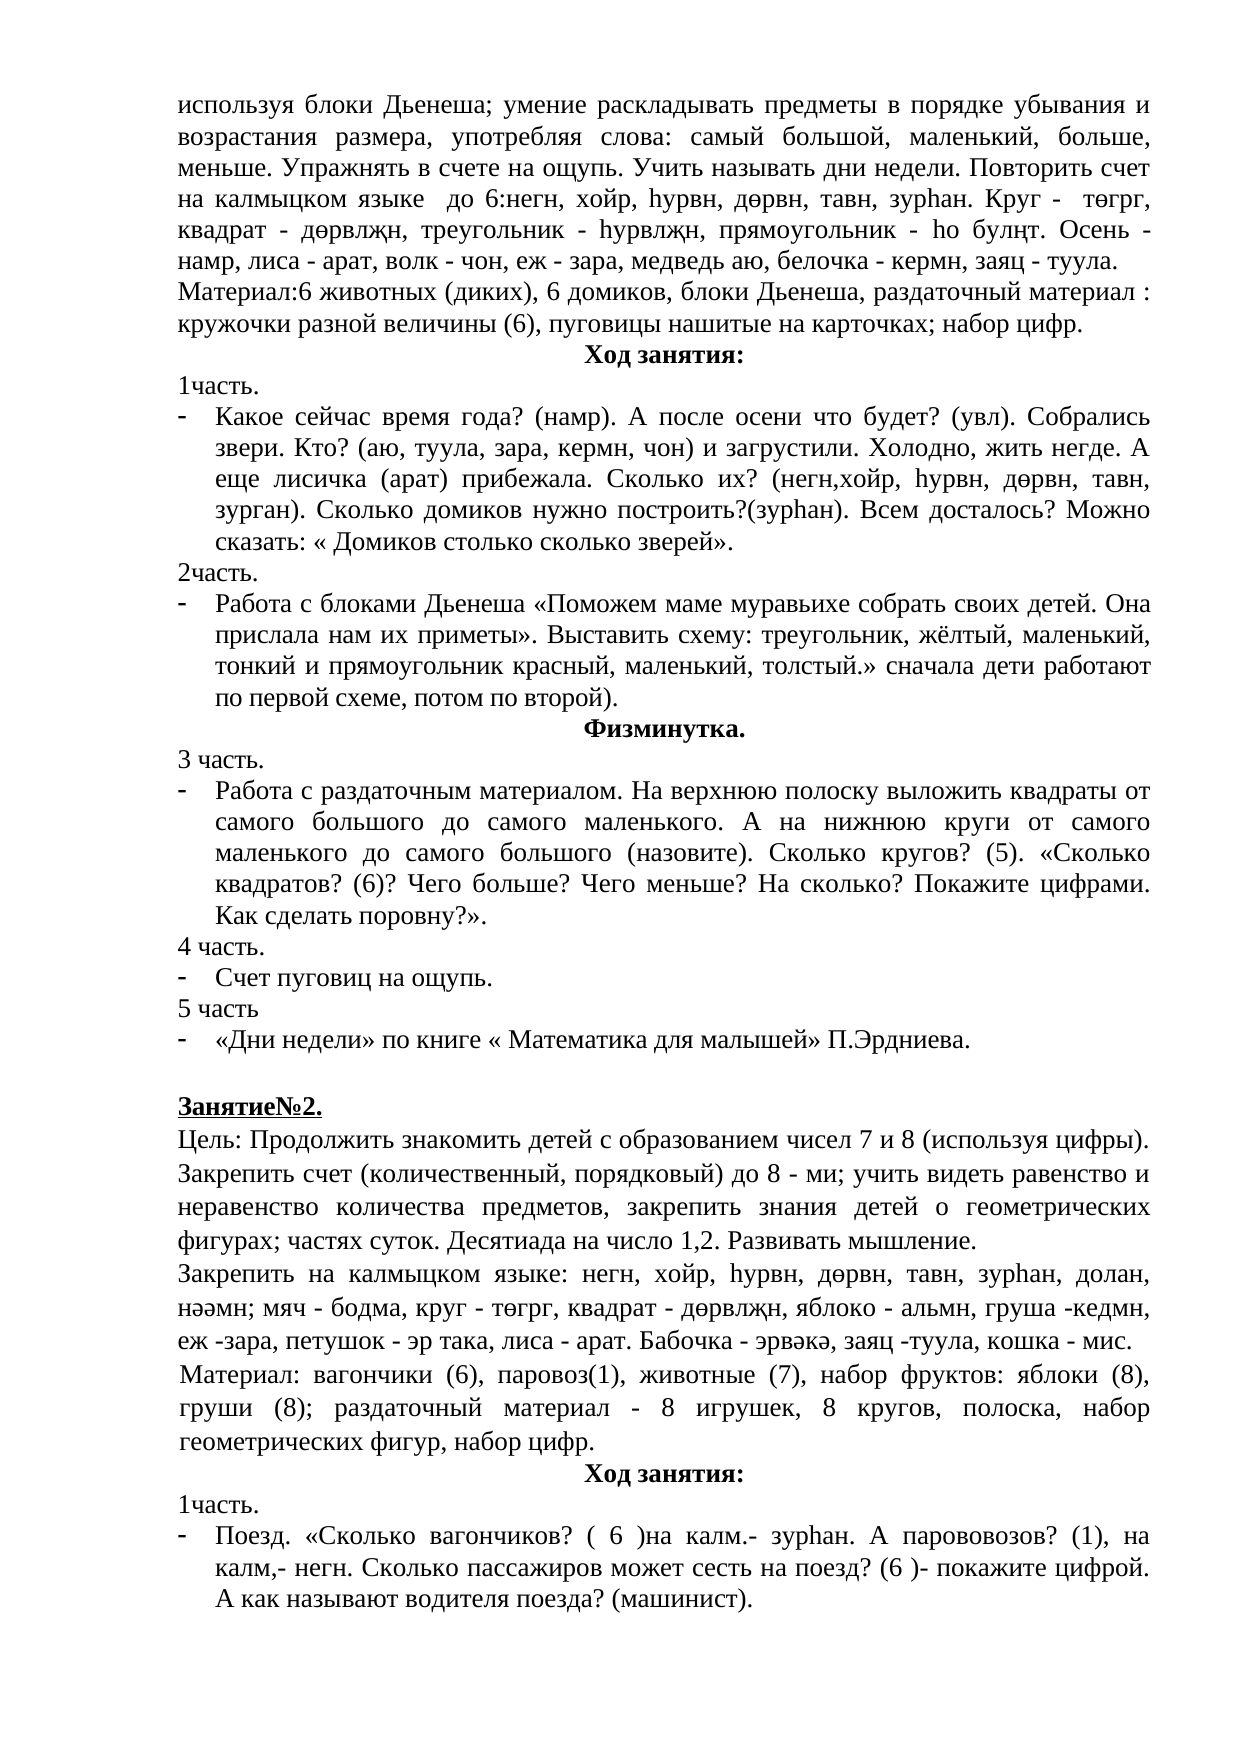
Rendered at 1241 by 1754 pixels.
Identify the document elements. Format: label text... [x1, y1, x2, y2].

text 3 часть. [177, 743, 1152, 774]
list Счет пуговиц на ощупь. [177, 961, 1152, 992]
text Ход занятия: [177, 1457, 1152, 1488]
list Работа с раздаточным материалом. На верхнюю полоску выложить квадраты от самого большого до самого маленького. А на нижнюю круги от самого маленького до самого большого (назовите). Сколько кругов? (5). «Сколько квадратов? (6)? Чего больше? Чего меньше? На сколько? Покажите цифрами. Как сделать поровну?». [177, 774, 1152, 930]
text 1часть. [177, 369, 1152, 400]
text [177, 89, 1152, 276]
text Цель: Продолжить знакомить детей с образованием чисел 7 и 8 (используя цифры). Закрепить счет (количественный, порядковый) до 8 - ми; учить видеть равенство и неравенство количества предметов, закрепить знания детей о геометрических фигурах; частях суток. Десятиада на число 1,2. Развивать мышление. [177, 1122, 1152, 1256]
text Занятие№2. [178, 1088, 1152, 1122]
list «Дни недели» по книге « Математика для малышей» П.Эрдниева. [177, 1023, 1152, 1055]
text Ход занятия: [177, 338, 1152, 369]
list Работа с блоками Дьенеша «Поможем маме муравьихе собрать своих детей. Она прислала нам их приметы». Выставить схему: треугольник, жёлтый, маленький, тонкий и прямоугольник красный, маленький, толстый.» сначала дети работают по первой схеме, потом по второй). [177, 587, 1152, 712]
text 1часть. [177, 1488, 1152, 1519]
list Какое сейчас время года? (намр). А после осени что будет? (увл). Собрались звери. Кто? (аю, туула, зара, кермн, чон) и загрустили. Холодно, жить негде. А еще лисичка (арат) прибежала. Сколько их? (негн,хойр, һурвн, дөрвн, тавн, зурган). Сколько домиков нужно построить?(зурһан). Всем досталось? Можно сказать: « Домиков столько сколько зверей». [177, 400, 1152, 556]
text 2часть. [177, 556, 1152, 587]
text 5 часть [177, 992, 1152, 1023]
text Материал:6 животных (диких), 6 домиков, блоки Дьенеша, раздаточный материал : кружочки разной величины (6), пуговицы нашитые на карточках; набор цифр. [177, 276, 1152, 338]
text Физминутка. [177, 712, 1152, 743]
text Материал: вагончики (6), паровоз(1), животные (7), набор фруктов: яблоки (8), груши (8); раздаточный материал - 8 игрушек, 8 кругов, полоска, набор геометрических фигур, набор цифр. [179, 1357, 1152, 1457]
text 4 часть. [177, 930, 1152, 961]
list Поезд. «Сколько вагончиков? ( 6 )на калм.- зурһан. А парововозов? (1), на калм,- негн. Сколько пассажиров может сесть на поезд? (6 )- покажите цифрой. А как называют водителя поезда? (машинист). [177, 1519, 1152, 1613]
text Закрепить на калмыцком языке: негн, хойр, һурвн, дөрвн, тавн, зурһан, долан, нәәмн; мяч - бодма, круг - төгрг, квадрат - дөрвлҗн, яблоко - альмн, груша -кедмн, еж -зара, петушок - эр така, лиса - арат. Бабочка - эрвәкә, заяц -туула, кошка - мис. [177, 1256, 1152, 1357]
